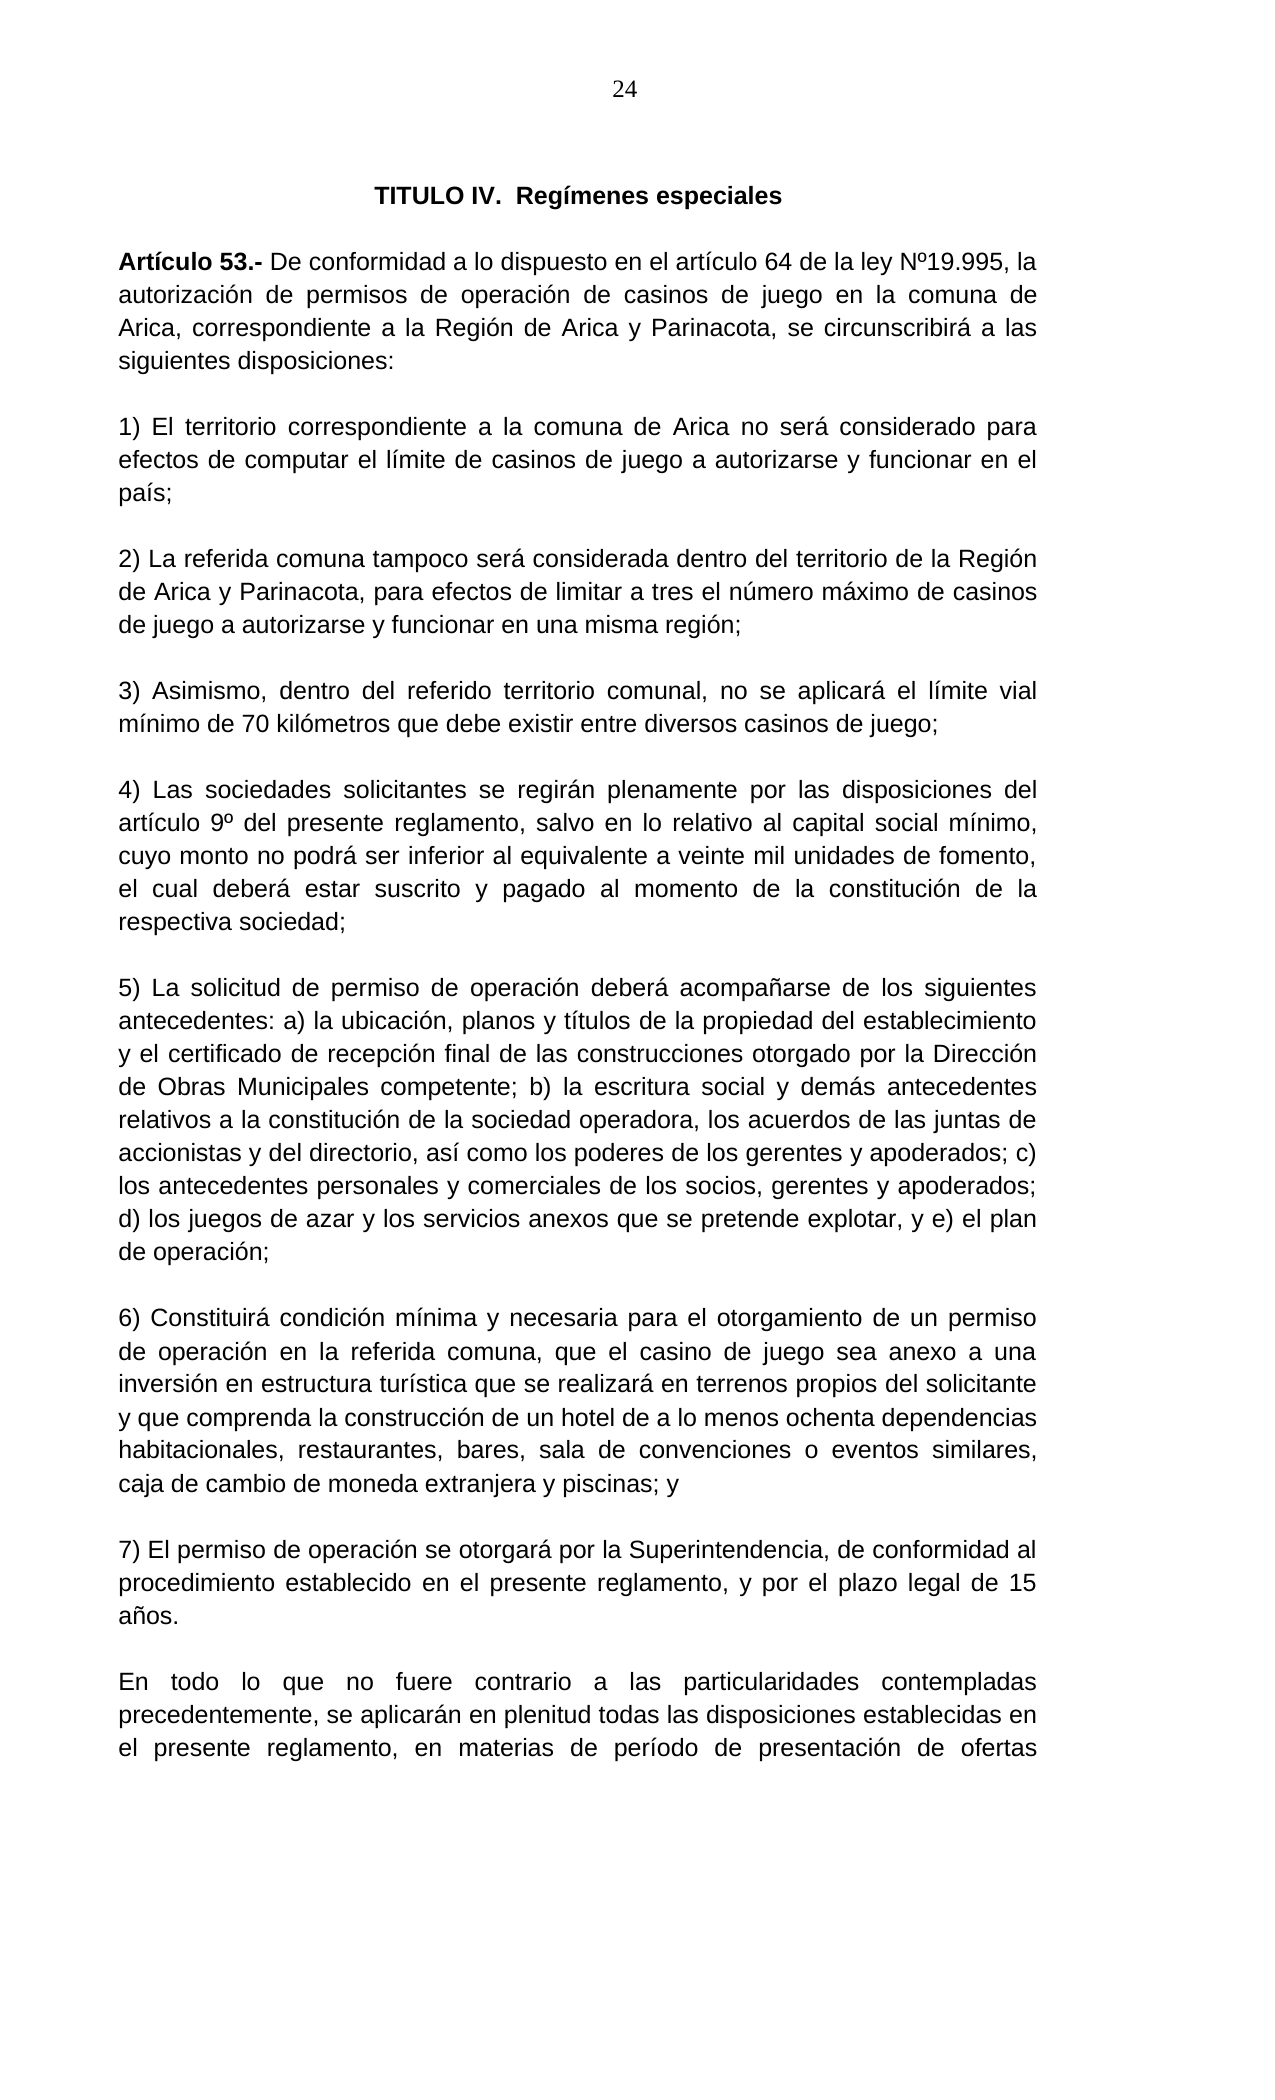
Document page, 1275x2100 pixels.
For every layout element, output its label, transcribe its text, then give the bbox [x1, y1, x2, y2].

text 5) La solicitud de permiso de operación deberá acompañarse de los siguientes antecedentes: a) la ubicación, planos y títulos de la propiedad del establecimiento y el certificado de recepción final de las construcciones otorgado por la Dirección de Obras Municipales competente; b) la escritura social y demás antecedentes relativos a la constitución de la sociedad operadora, los acuerdos de las juntas de accionistas y del directorio, así como los poderes de los gerentes y apoderados; c) los antecedentes personales y comerciales de los socios, gerentes y apoderados; d) los juegos de azar y los servicios anexos que se pretende explotar, y e) el plan de operación; [118, 973, 1039, 1266]
text 6) Constituirá condición mínima y necesaria para el otorgamiento de un permiso de operación en la referida comuna, que el casino de juego sea anexo a una inversión en estructura turística que se realizará en terrenos propios del solicitante y que comprenda la construcción de un hotel de a lo menos ochenta dependencias habitacionales, restaurantes, bares, sala de convenciones o eventos similares, caja de cambio de moneda extranjera y piscinas; y [118, 1303, 1039, 1497]
text Artículo 53.- De conformidad a lo dispuesto en el artículo 64 de la ley Nº19.995, la autorización de permisos de operación de casinos de juego en la comuna de Arica, correspondiente a la Región de Arica y Parinacota, se circunscribirá a las siguientes disposiciones: [118, 247, 1039, 374]
text TITULO IV. Regímenes especiales [118, 181, 1039, 209]
text 3) Asimismo, dentro del referido territorio comunal, no se aplicará el límite vial mínimo de 70 kilómetros que debe existir entre diversos casinos de juego; [118, 676, 1039, 738]
text 2) La referida comuna tampoco será considerada dentro del territorio de la Región de Arica y Parinacota, para efectos de limitar a tres el número máximo de casinos de juego a autorizarse y funcionar en una misma región; [118, 544, 1039, 639]
text 7) El permiso de operación se otorgará por la Superintendencia, de conformidad al procedimiento establecido en el presente reglamento, y por el plazo legal de 15 años. [118, 1534, 1039, 1629]
text 1) El territorio correspondiente a la comuna de Arica no será considerado para efectos de computar el límite de casinos de juego a autorizarse y funcionar en el país; [118, 412, 1039, 507]
text 4) Las sociedades solicitantes se regirán plenamente por las disposiciones del artículo 9º del presente reglamento, salvo en lo relativo al capital social mínimo, cuyo monto no podrá ser inferior al equivalente a veinte mil unidades de fomento, el cual deberá estar suscrito y pagado al momento de la constitución de la respectiva sociedad; [118, 775, 1039, 936]
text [118, 1667, 1039, 1761]
